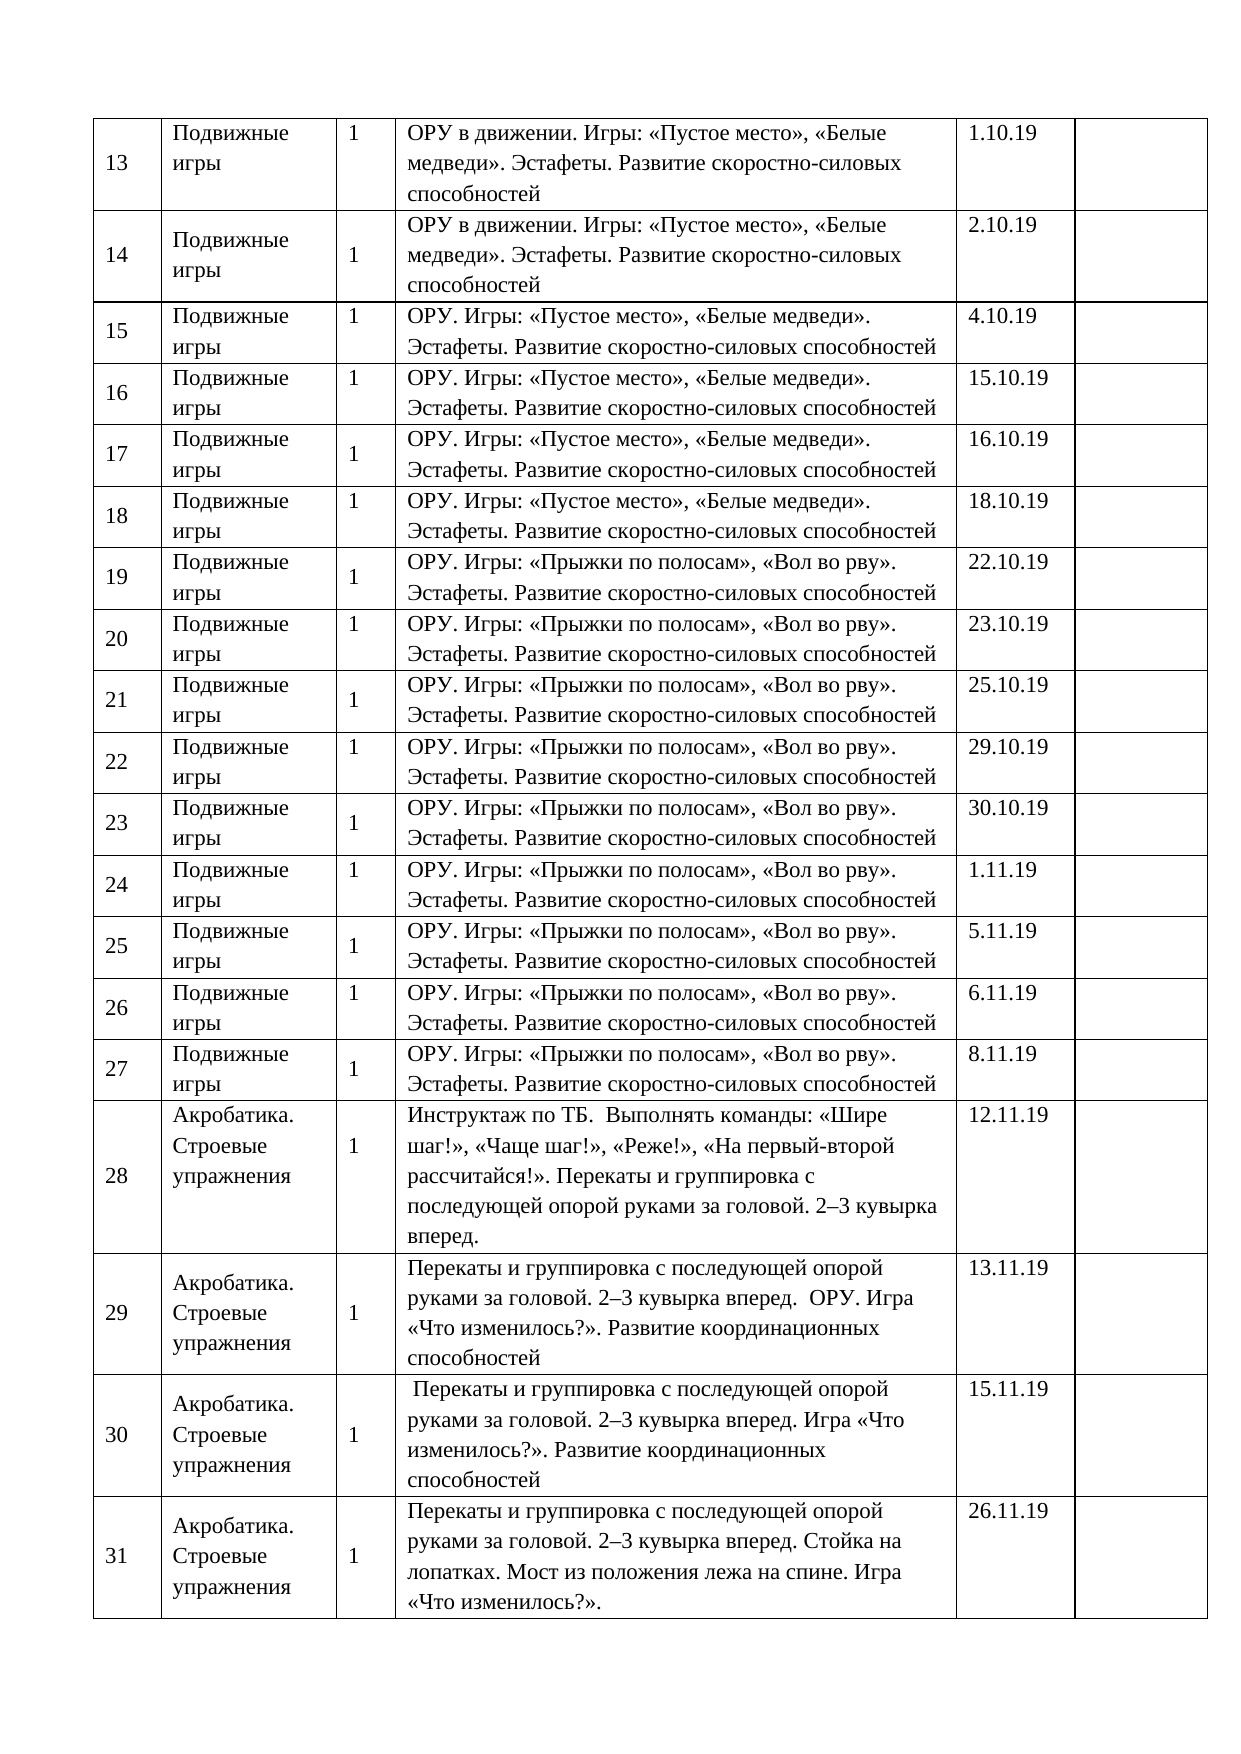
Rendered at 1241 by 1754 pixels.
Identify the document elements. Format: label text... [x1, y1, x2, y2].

table_cell Подвижные игры [162, 733, 336, 793]
table_cell Перекаты и группировка с последующей опорой руками за головой. 2–3 кувырка вперед. Стойка на лопатках. Мост из положения лежа на спине. Игра «Что изменилось?». [396, 1497, 956, 1618]
table_cell Инструктаж по ТБ. Выполнять команды: «Шире шаг!», «Чаще шаг!», «Реже!», «На первый-второй рассчитайся!». Перекаты и группировка с последующей опорой руками за головой. 2–3 кувырка вперед. [396, 1101, 956, 1252]
table_cell 4.10.19 [957, 303, 1074, 363]
table_cell [1076, 733, 1207, 793]
table_cell Подвижные игры [162, 794, 336, 854]
table_cell [1076, 548, 1207, 609]
table_cell 1 [337, 1497, 395, 1618]
table_cell 1 [337, 794, 395, 854]
table_cell 8.11.19 [957, 1040, 1074, 1100]
table_cell [1076, 1040, 1207, 1100]
table_cell [1076, 671, 1207, 732]
table_cell ОРУ. Игры: «Прыжки по полосам», «Вол во рву». Эстафеты. Развитие скоростно-силовых способностей [396, 610, 956, 670]
table_cell [1076, 303, 1207, 363]
table_cell 29.10.19 [957, 733, 1074, 793]
table_cell 15 [94, 303, 161, 363]
table_cell [1076, 364, 1207, 424]
table_cell [1076, 1254, 1207, 1374]
table_cell 22.10.19 [957, 548, 1074, 609]
table_cell ОРУ. Игры: «Прыжки по полосам», «Вол во рву». Эстафеты. Развитие скоростно-силовых способностей [396, 856, 956, 916]
table_cell 26 [94, 979, 161, 1039]
table_cell ОРУ. Игры: «Прыжки по полосам», «Вол во рву». Эстафеты. Развитие скоростно-силовых способностей [396, 979, 956, 1039]
table_cell [1076, 979, 1207, 1039]
table_cell Подвижные игры [162, 364, 336, 424]
table_cell 5.11.19 [957, 917, 1074, 977]
table_cell ОРУ. Игры: «Прыжки по полосам», «Вол во рву». Эстафеты. Развитие скоростно-силовых способностей [396, 671, 956, 732]
table_cell [1076, 610, 1207, 670]
table_cell 1 [337, 979, 395, 1039]
table_cell 25.10.19 [957, 671, 1074, 732]
table_cell 1.11.19 [957, 856, 1074, 916]
table_cell ОРУ. Игры: «Прыжки по полосам», «Вол во рву». Эстафеты. Развитие скоростно-силовых способностей [396, 1040, 956, 1100]
table_cell 1 [337, 487, 395, 547]
table_cell 1 [337, 425, 395, 486]
table_cell 1 [337, 917, 395, 977]
table_cell Подвижные игры [162, 671, 336, 732]
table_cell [162, 1497, 336, 1618]
table_cell 13.11.19 [957, 1254, 1074, 1374]
table_cell Подвижные игры [162, 548, 336, 609]
table_cell ОРУ. Игры: «Пустое место», «Белые медведи». Эстафеты. Развитие скоростно-силовых способностей [396, 364, 956, 424]
table_cell [1076, 425, 1207, 486]
table_cell 1 [337, 364, 395, 424]
table_cell Перекаты и группировка с последующей опорой руками за головой. 2–3 кувырка вперед. Игра «Что изменилось?». Развитие координационных способностей [396, 1375, 956, 1496]
table_cell 1 [337, 1375, 395, 1496]
table_cell Подвижные игры [162, 1040, 336, 1100]
table_cell Подвижные игры [162, 303, 336, 363]
table_cell ОРУ. Игры: «Прыжки по полосам», «Вол во рву». Эстафеты. Развитие скоростно-силовых способностей [396, 733, 956, 793]
table_cell 1 [337, 303, 395, 363]
table_cell ОРУ в движении. Игры: «Пустое место», «Белые медведи». Эстафеты. Развитие скоростно-силовых способностей [396, 211, 956, 301]
table_cell Акробатика. Строевые упражнения [162, 1101, 336, 1252]
table_cell ОРУ. Игры: «Прыжки по полосам», «Вол во рву». Эстафеты. Развитие скоростно-силовых способностей [396, 794, 956, 854]
table_cell 6.11.19 [957, 979, 1074, 1039]
table_cell 21 [94, 671, 161, 732]
table_cell [1076, 487, 1207, 547]
table_cell ОРУ. Игры: «Пустое место», «Белые медведи». Эстафеты. Развитие скоростно-силовых способностей [396, 425, 956, 486]
table_cell 1 [337, 671, 395, 732]
table_cell ОРУ в движении. Игры: «Пустое место», «Белые медведи». Эстафеты. Развитие скоростно-силовых способностей [396, 119, 956, 210]
table_cell 1.10.19 [957, 119, 1074, 210]
table_cell 1 [337, 733, 395, 793]
table_cell 19 [94, 548, 161, 609]
table_cell 22 [94, 733, 161, 793]
table_cell 28 [94, 1101, 161, 1252]
table_cell 1 [337, 1040, 395, 1100]
table_cell Подвижные игры [162, 487, 336, 547]
table_cell [1076, 1497, 1207, 1618]
table_cell Подвижные игры [162, 119, 336, 210]
table_cell 1 [337, 1254, 395, 1374]
table_cell [1076, 917, 1207, 977]
table_cell Акробатика. Строевые упражнения [162, 1254, 336, 1374]
table_cell Подвижные игры [162, 610, 336, 670]
table_cell 1 [337, 610, 395, 670]
table_cell 1 [337, 856, 395, 916]
table_cell 16 [94, 364, 161, 424]
table_cell 14 [94, 211, 161, 301]
table_cell 31 [94, 1497, 161, 1618]
table_cell [1076, 856, 1207, 916]
table_cell ОРУ. Игры: «Пустое место», «Белые медведи». Эстафеты. Развитие скоростно-силовых способностей [396, 303, 956, 363]
table_cell 1 [337, 1101, 395, 1252]
table_cell [1076, 794, 1207, 854]
table_cell [1076, 119, 1207, 210]
table_cell 29 [94, 1254, 161, 1374]
table_cell 17 [94, 425, 161, 486]
table_cell Подвижные игры [162, 979, 336, 1039]
table_cell Подвижные игры [162, 856, 336, 916]
table_cell 1 [337, 211, 395, 301]
table_cell 1 [337, 548, 395, 609]
table_cell Подвижные игры [162, 917, 336, 977]
table_cell 30.10.19 [957, 794, 1074, 854]
table_cell 18.10.19 [957, 487, 1074, 547]
table_cell [1076, 1375, 1207, 1496]
table_cell 30 [94, 1375, 161, 1496]
table_cell Перекаты и группировка с последующей опорой руками за головой. 2–3 кувырка вперед. ОРУ. Игра «Что изменилось?». Развитие координационных способностей [396, 1254, 956, 1374]
table_cell 27 [94, 1040, 161, 1100]
table_cell 1 [337, 119, 395, 210]
table_cell Подвижные игры [162, 211, 336, 301]
table_cell 12.11.19 [957, 1101, 1074, 1252]
table_cell [1076, 211, 1207, 301]
table_cell ОРУ. Игры: «Пустое место», «Белые медведи». Эстафеты. Развитие скоростно-силовых способностей [396, 487, 956, 547]
table_cell 15.10.19 [957, 364, 1074, 424]
table_cell 23.10.19 [957, 610, 1074, 670]
table_cell ОРУ. Игры: «Прыжки по полосам», «Вол во рву». Эстафеты. Развитие скоростно-силовых способностей [396, 548, 956, 609]
table_cell 15.11.19 [957, 1375, 1074, 1496]
table_cell [1076, 1101, 1207, 1252]
table_cell Подвижные игры [162, 425, 336, 486]
table_cell ОРУ. Игры: «Прыжки по полосам», «Вол во рву». Эстафеты. Развитие скоростно-силовых способностей [396, 917, 956, 977]
table_cell 24 [94, 856, 161, 916]
table_cell 13 [94, 119, 161, 210]
table_cell 26.11.19 [957, 1497, 1074, 1618]
table_cell 16.10.19 [957, 425, 1074, 486]
table_cell 2.10.19 [957, 211, 1074, 301]
table_cell 20 [94, 610, 161, 670]
table_cell 25 [94, 917, 161, 977]
table_cell 18 [94, 487, 161, 547]
table_cell Акробатика. Строевые упражнения [162, 1375, 336, 1496]
table_cell 23 [94, 794, 161, 854]
